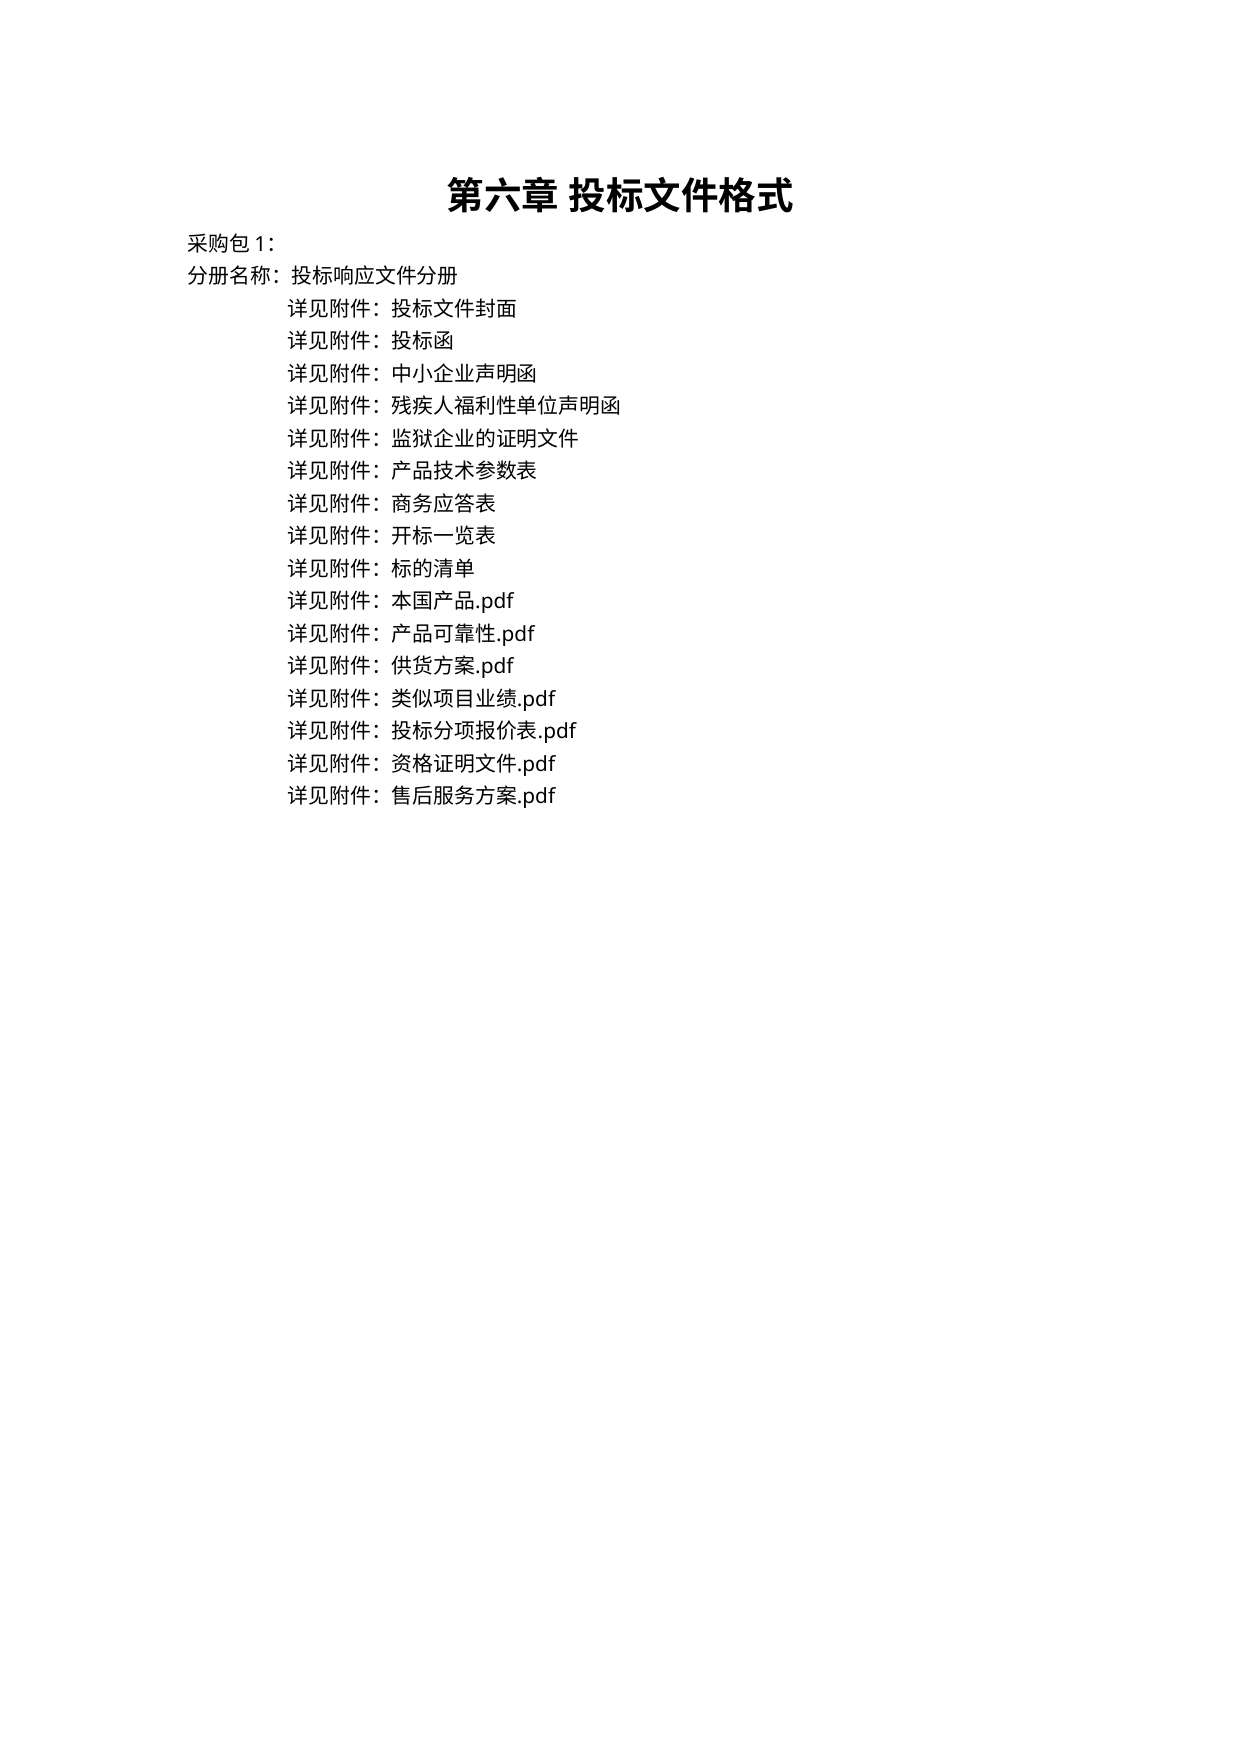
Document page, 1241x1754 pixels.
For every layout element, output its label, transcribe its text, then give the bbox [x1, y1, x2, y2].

text 详见附件：投标分项报价表.pdf [187, 714, 1053, 747]
text 详见附件：残疾人福利性单位声明函 [187, 389, 1053, 422]
text 详见附件：产品技术参数表 [187, 454, 1053, 487]
text 详见附件：产品可靠性.pdf [187, 617, 1053, 649]
text 详见附件：本国产品.pdf [187, 584, 1053, 617]
text 详见附件：监狱企业的证明文件 [187, 422, 1053, 454]
text 详见附件：供货方案.pdf [187, 649, 1053, 682]
text 详见附件：投标文件封面 [187, 292, 1053, 324]
text 采购包1： [187, 227, 1053, 259]
text 详见附件：标的清单 [187, 552, 1053, 584]
text 分册名称：投标响应文件分册 [187, 259, 1053, 292]
text 详见附件：中小企业声明函 [187, 357, 1053, 389]
text 详见附件：开标一览表 [187, 519, 1053, 552]
text 详见附件：售后服务方案.pdf [187, 779, 1053, 812]
text 详见附件：资格证明文件.pdf [187, 747, 1053, 779]
text 详见附件：类似项目业绩.pdf [187, 682, 1053, 714]
text 详见附件：商务应答表 [187, 487, 1053, 519]
text 详见附件：投标函 [187, 324, 1053, 357]
text 第六章 投标文件格式 [187, 162, 1053, 227]
